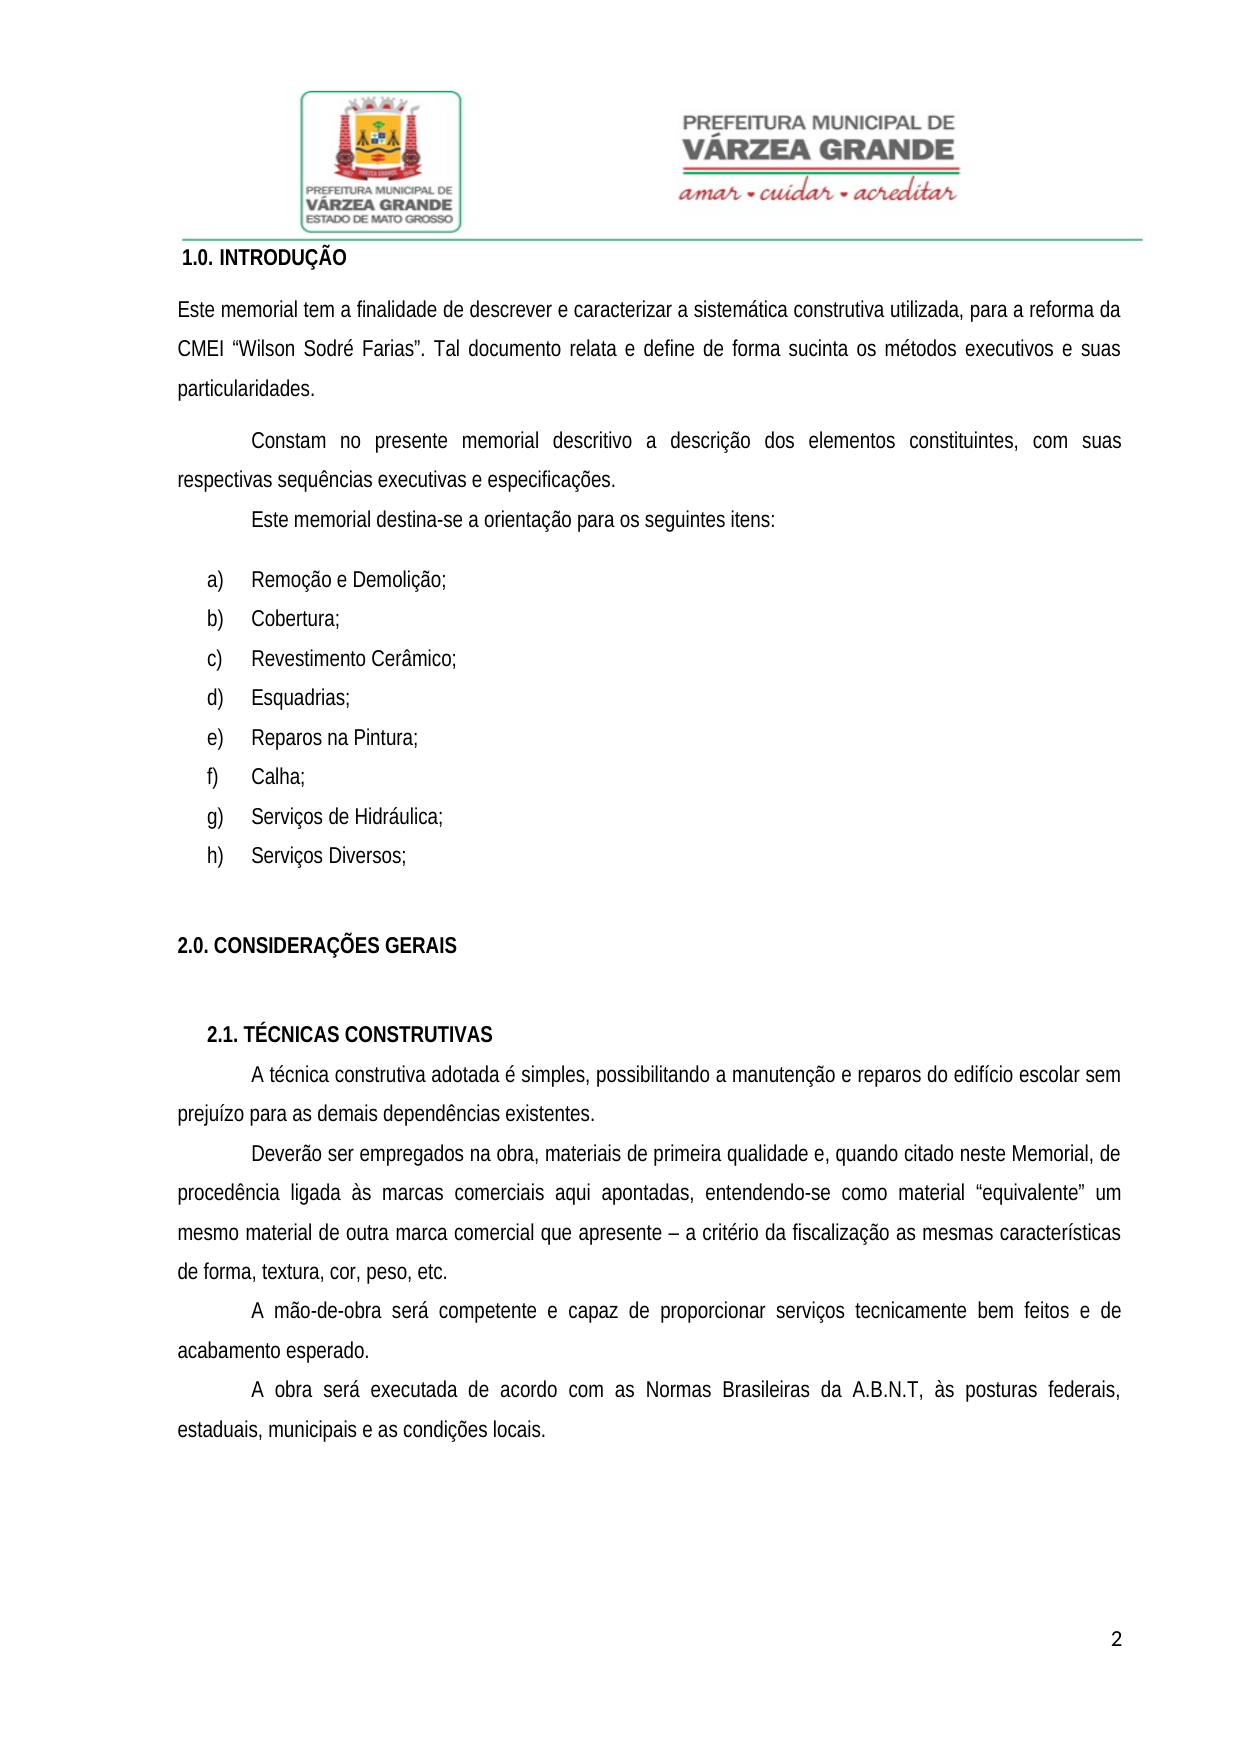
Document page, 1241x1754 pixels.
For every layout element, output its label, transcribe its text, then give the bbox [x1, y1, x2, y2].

text Este memorial destina-se a orientação para os seguintes itens: [177, 506, 1122, 532]
picture [177, 73, 1147, 244]
list A obra será executada de acordo com as Normas Brasileiras da A.B.N.T, às posturas federais, estaduais, municipais e as condições locais. [177, 1376, 1122, 1442]
list Reparos na Pintura; [177, 724, 1122, 750]
list Deverão ser empregados na obra, materiais de primeira qualidade e, quando citado neste Memorial, de procedência ligada às marcas comerciais aqui apontadas, entendendo-se como material “equivalente” um mesmo material de outra marca comercial que apresente – a critério da fiscalização as mesmas características de forma, textura, cor, peso, etc. [177, 1139, 1122, 1284]
list Revestimento Cerâmico; [177, 645, 1122, 671]
list Serviços Diversos; [177, 842, 1122, 868]
subtitle 2.1. TÉCNICAS CONSTRUTIVAS [177, 1021, 1122, 1047]
text Este memorial tem a finalidade de descrever e caracterizar a sistemática construtiva utilizada, para a reforma da CMEI “Wilson Sodré Farias”. Tal documento relata e define de forma sucinta os métodos executivos e suas particularidades. [177, 296, 1122, 401]
list Esquadrias; [177, 684, 1122, 711]
list Cobertura; [177, 605, 1122, 632]
list A técnica construtiva adotada é simples, possibilitando a manutenção e reparos do edifício escolar sem prejuízo para as demais dependências existentes. [177, 1061, 1122, 1126]
list Serviços de Hidráulica; [177, 803, 1122, 829]
list Calha; [177, 763, 1122, 789]
text Constam no presente memorial descritivo a descrição dos elementos constituintes, com suas respectivas sequências executivas e especificações. [177, 427, 1122, 492]
subtitle 2.0. CONSIDERAÇÕES GERAIS [177, 932, 1122, 958]
list A mão-de-obra será competente e capaz de proporcionar serviços tecnicamente bem feitos e de acabamento esperado. [177, 1297, 1122, 1363]
subtitle INTRODUÇÃO [182, 244, 1122, 270]
list Remoção e Demolição; [177, 566, 1122, 592]
